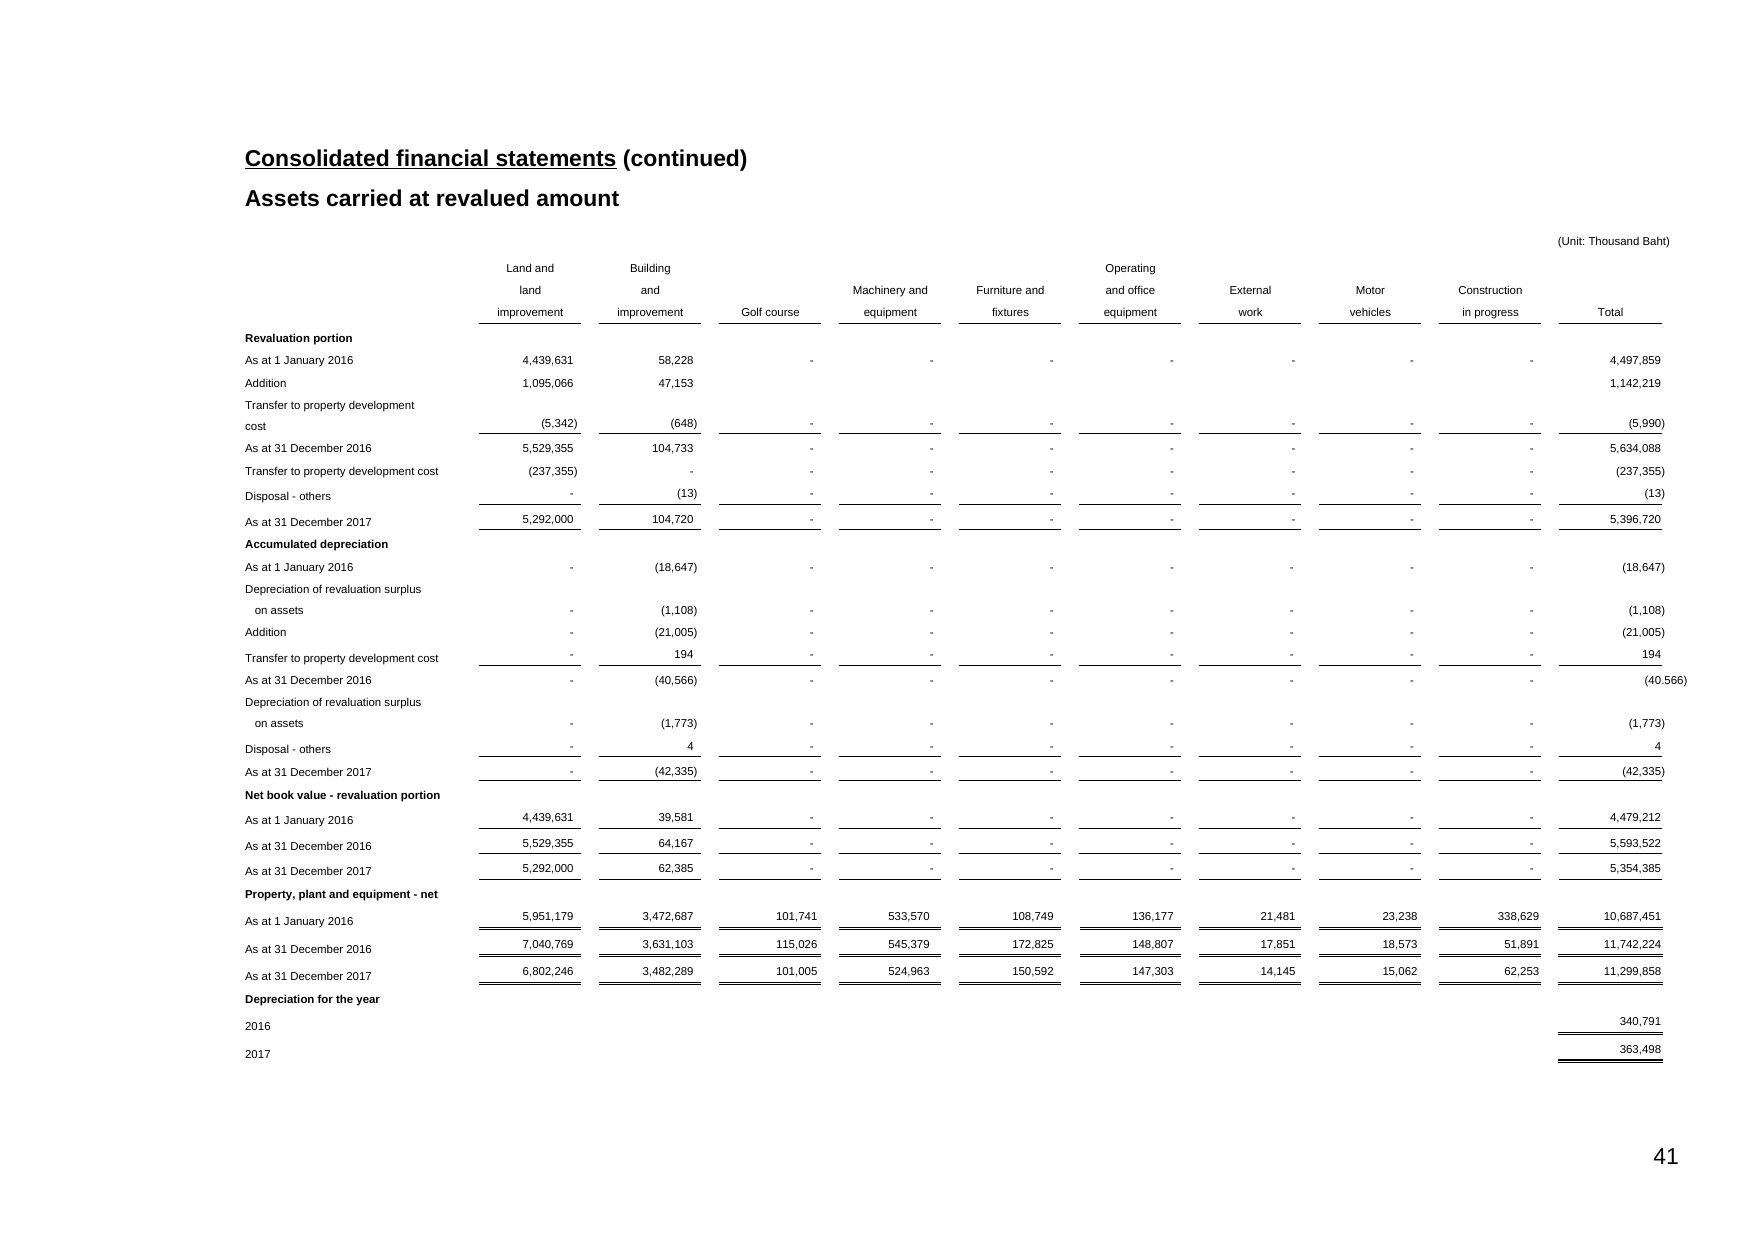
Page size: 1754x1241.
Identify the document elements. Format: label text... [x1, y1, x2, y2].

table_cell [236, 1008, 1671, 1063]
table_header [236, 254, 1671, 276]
text Consolidated financial statements (continued) [244, 135, 1678, 174]
text Assets carried at revalued amount [244, 174, 1678, 214]
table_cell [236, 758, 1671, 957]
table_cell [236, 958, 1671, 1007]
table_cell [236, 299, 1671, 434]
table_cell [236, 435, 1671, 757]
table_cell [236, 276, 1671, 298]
text (Unit: Thousand Baht) [187, 214, 1669, 254]
